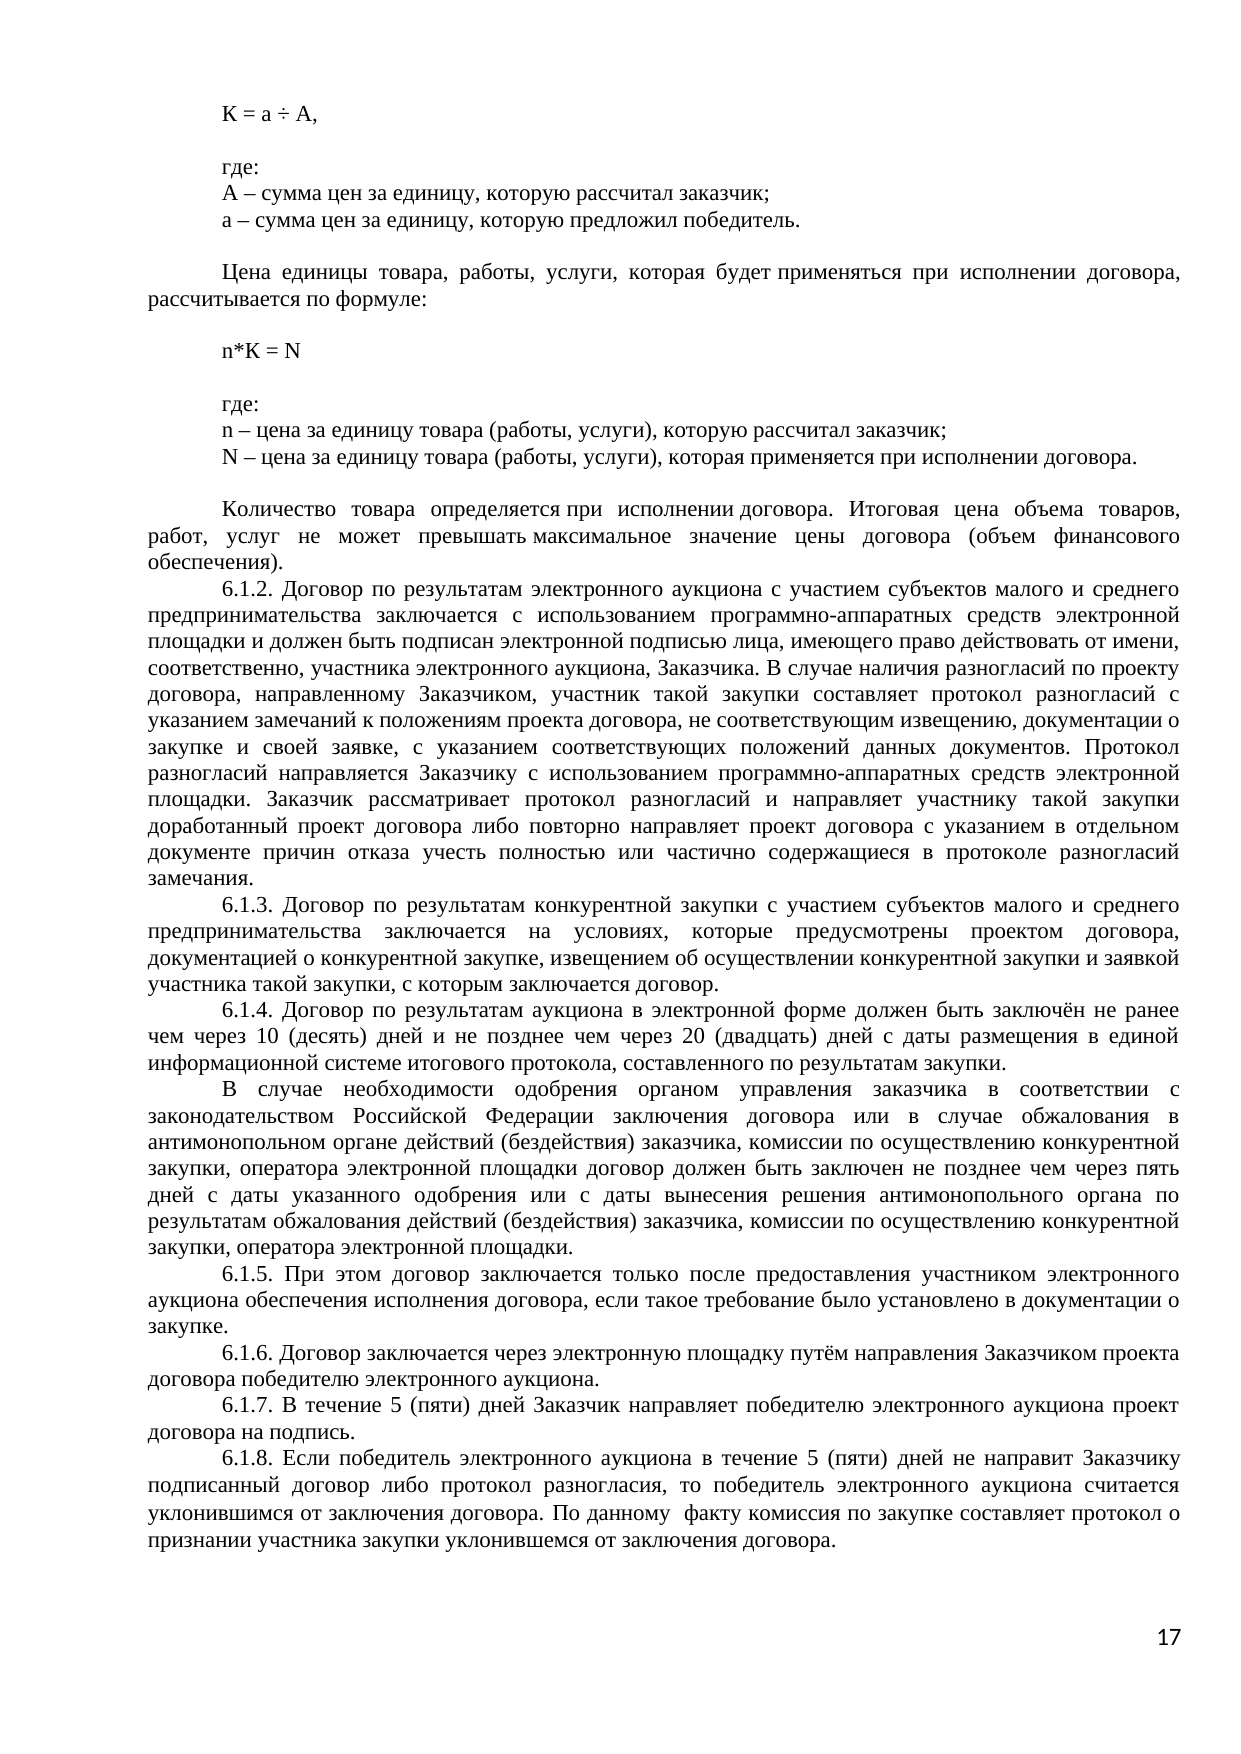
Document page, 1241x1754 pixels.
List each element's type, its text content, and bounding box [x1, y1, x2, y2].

text где: [148, 390, 1181, 416]
text 6.1.3. Договор по результатам конкурентной закупки с участием субъектов малого и среднего предпринимательства заключается на условиях, которые предусмотрены проектом договора, документацией о конкурентной закупке, извещением об осуществлении конкурентной закупки и заявкой участника такой закупки, с которым заключается договор. [148, 891, 1181, 996]
text Количество товара определяется при исполнении договора. Итоговая цена объема товаров, работ, услуг не может превышать максимальное значение цены договора (объем финансового обеспечения). [148, 496, 1181, 574]
text n – цена за единицу товара (работы, услуги), которую рассчитал заказчик; [148, 416, 1181, 443]
text где: [148, 153, 1181, 179]
text 6.1.5. При этом договор заключается только после предоставления участником электронного аукциона обеспечения исполнения договора, если такое требование было установлено в документации о закупке. [148, 1260, 1181, 1339]
text 6.1.8. Если победитель электронного аукциона в течение 5 (пяти) дней не направит Заказчику подписанный договор либо протокол разногласия, то победитель электронного аукциона считается уклонившимся от заключения договора. По данному факту комиссия по закупке составляет протокол о признании участника закупки уклонившемся от заключения договора. [148, 1444, 1181, 1552]
text К = а ÷ А, [148, 100, 1181, 127]
text 6.1.6. Договор заключается через электронную площадку путём направления Заказчиком проекта договора победителю электронного аукциона. [148, 1339, 1181, 1392]
text А – сумма цен за единицу, которую рассчитал заказчик; [148, 179, 1181, 206]
text а – сумма цен за единицу, которую предложил победитель. [148, 206, 1181, 232]
text В случае необходимости одобрения органом управления заказчика в соответствии с законодательством Российской Федерации заключения договора или в случае обжалования в антимонопольном органе действий (бездействия) заказчика, комиссии по осуществлению конкурентной закупки, оператора электронной площадки договор должен быть заключен не позднее чем через пять дней с даты указанного одобрения или с даты вынесения решения антимонопольного органа по результатам обжалования действий (бездействия) заказчика, комиссии по осуществлению конкурентной закупки, оператора электронной площадки. [148, 1075, 1181, 1260]
text 6.1.2. Договор по результатам электронного аукциона с участием субъектов малого и среднего предпринимательства заключается с использованием программно-аппаратных средств электронной площадки и должен быть подписан электронной подписью лица, имеющего право действовать от имени, соответственно, участника электронного аукциона, Заказчика. В случае наличия разногласий по проекту договора, направленному Заказчиком, участник такой закупки составляет протокол разногласий с указанием замечаний к положениям проекта договора, не соответствующим извещению, документации о закупке и своей заявке, с указанием соответствующих положений данных документов. Протокол разногласий направляется Заказчику с использованием программно-аппаратных средств электронной площадки. Заказчик рассматривает протокол разногласий и направляет участнику такой закупки доработанный проект договора либо повторно направляет проект договора с указанием в отдельном документе причин отказа учесть полностью или частично содержащиеся в протоколе разногласий замечания. [148, 574, 1181, 891]
text 6.1.7. В течение 5 (пяти) дней Заказчик направляет победителю электронного аукциона проект договора на подпись. [148, 1392, 1181, 1444]
text Цена единицы товара, работы, услуги, которая будет применяться при исполнении договора, рассчитывается по формуле: [148, 258, 1181, 311]
text 6.1.4. Договор по результатам аукциона в электронной форме должен быть заключён не ранее чем через 10 (десять) дней и не позднее чем через 20 (двадцать) дней с даты размещения в единой информационной системе итогового протокола, составленного по результатам закупки. [148, 996, 1181, 1075]
text n*К = N [148, 337, 1181, 364]
text N – цена за единицу товара (работы, услуги), которая применяется при исполнении договора. [148, 443, 1181, 469]
